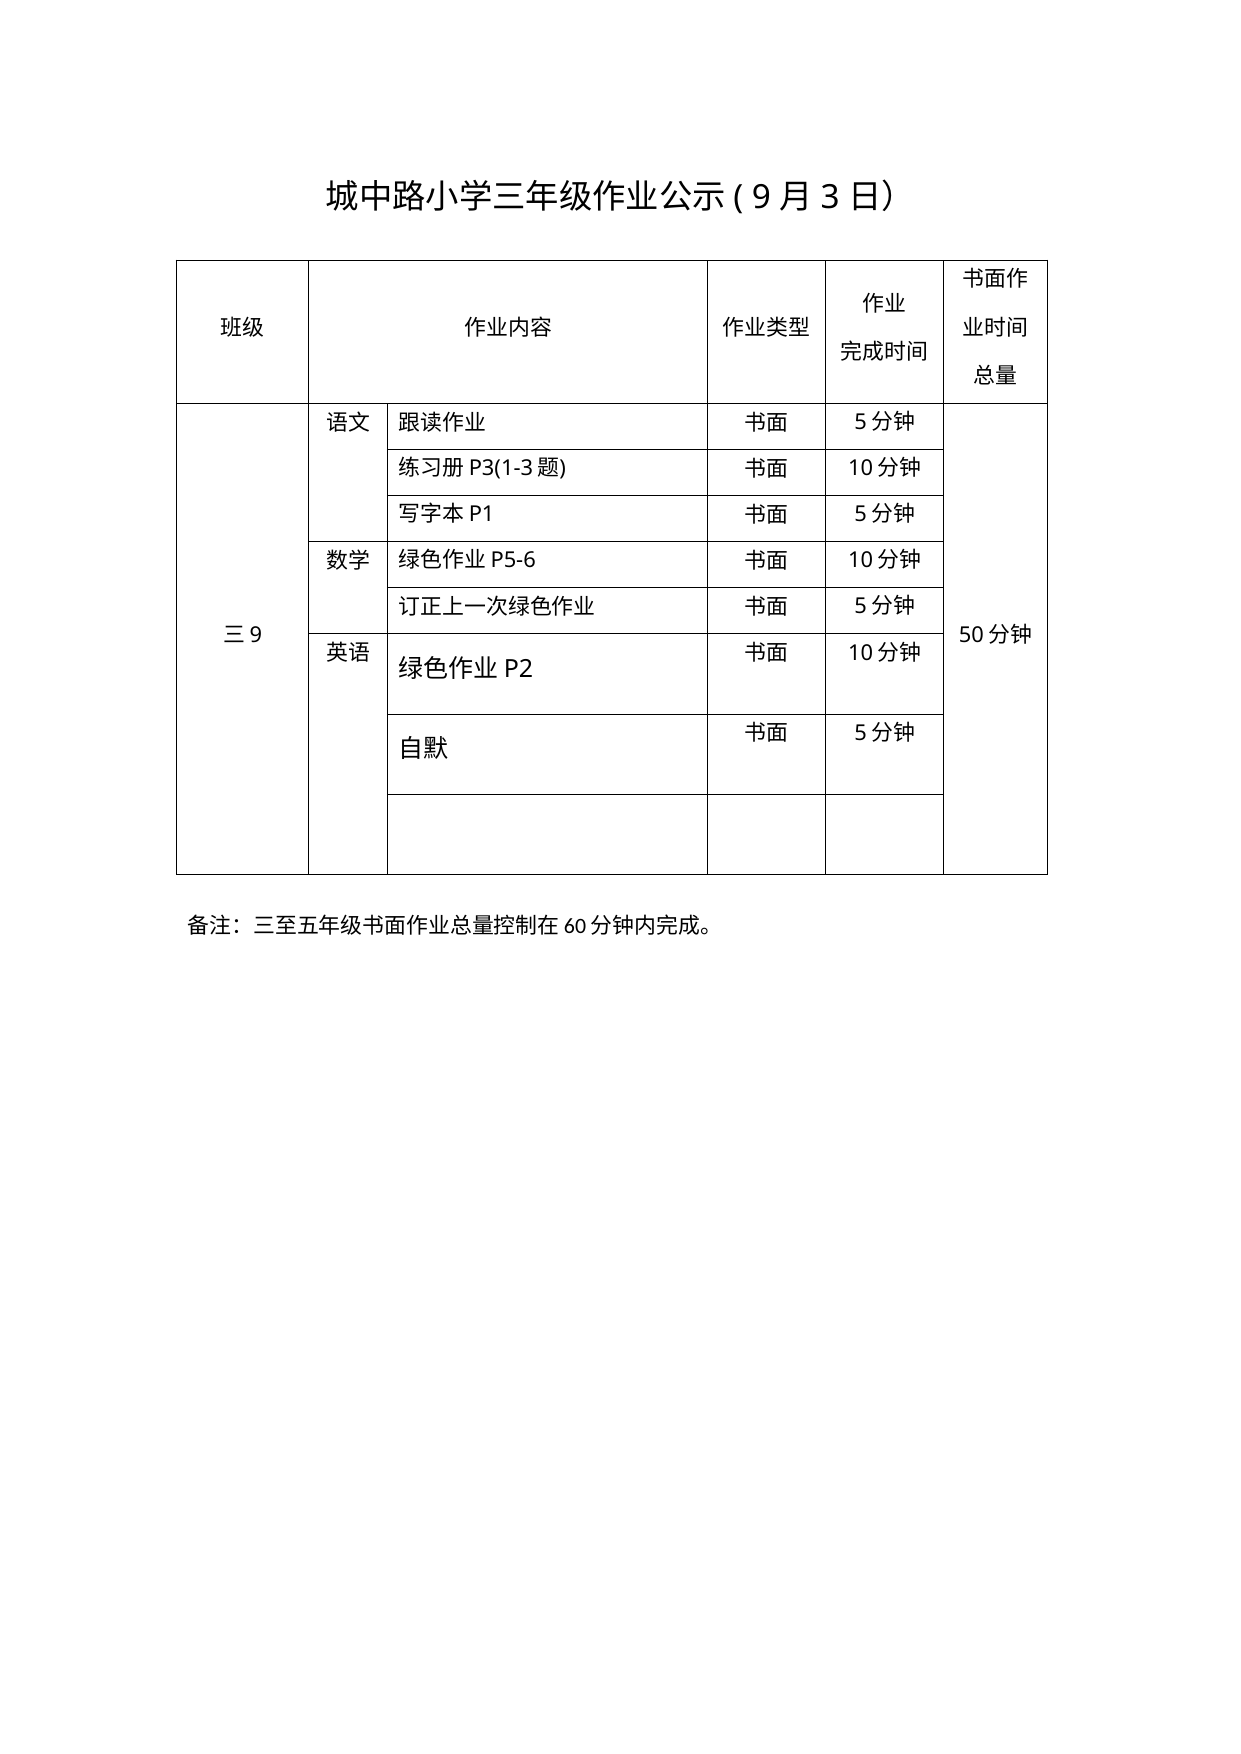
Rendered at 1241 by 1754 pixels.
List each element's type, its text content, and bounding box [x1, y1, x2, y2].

table_header 作业 完成时间 [826, 261, 943, 403]
text 备注：三至五年级书面作业总量控制在60分钟内完成。 [187, 908, 1053, 940]
text 城中路小学三年级作业公示 ( 9 月 3 日） [187, 162, 1053, 227]
table_cell 5分钟 [826, 404, 943, 449]
table_cell 5分钟 [826, 496, 943, 541]
table_cell 英语 [309, 634, 387, 874]
table_header 作业类型 [708, 261, 825, 403]
table_cell 10分钟 [826, 634, 943, 713]
table_header 班级 [177, 261, 308, 403]
table_cell 跟读作业 [388, 404, 707, 449]
table_cell 书面 [708, 634, 825, 713]
table_cell [708, 795, 825, 874]
table_cell 订正上一次绿色作业 [388, 588, 707, 633]
table_cell [388, 795, 707, 874]
table_cell 5分钟 [826, 588, 943, 633]
table_cell 绿色作业P2 [388, 634, 707, 713]
table_cell 10分钟 [826, 450, 943, 495]
table_cell 写字本P1 [388, 496, 707, 541]
table_cell 自默 [388, 715, 707, 794]
table_cell 书面 [708, 715, 825, 794]
table_cell 数学 [309, 542, 387, 633]
table_cell 5分钟 [826, 715, 943, 794]
table_cell [826, 795, 943, 874]
table_cell 绿色作业P5-6 [388, 542, 707, 587]
table_cell 书面 [708, 588, 825, 633]
table_cell 练习册P3(1-3题) [388, 450, 707, 495]
table_cell 书面 [708, 496, 825, 541]
table_cell 书面 [708, 404, 825, 449]
table_cell 50分钟 [944, 404, 1047, 874]
table_cell 书面 [708, 450, 825, 495]
table_header 书面作业时间总量 [944, 261, 1047, 403]
table_cell 10分钟 [826, 542, 943, 587]
table_header 作业内容 [309, 261, 707, 403]
table_cell 语文 [309, 404, 387, 541]
table_cell 三9 [177, 404, 308, 874]
table_cell 书面 [708, 542, 825, 587]
